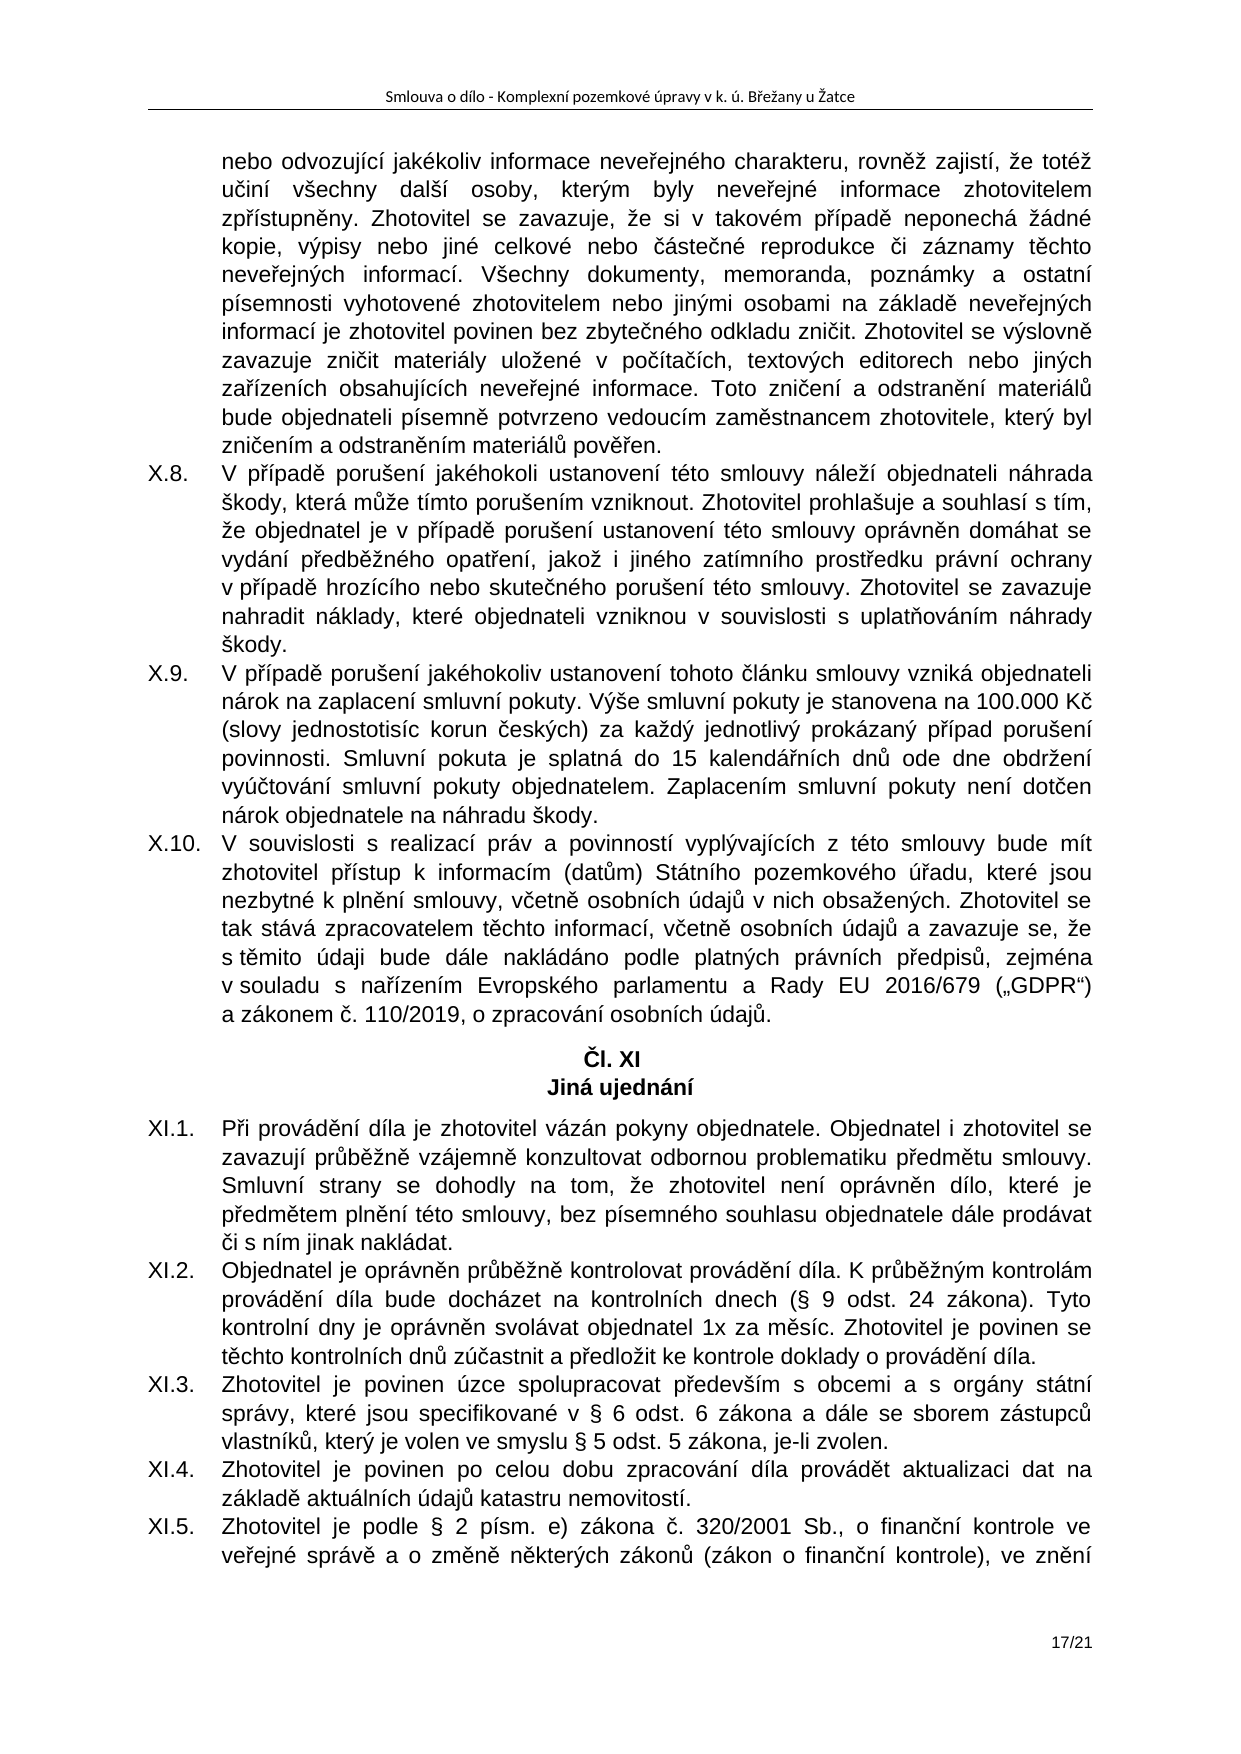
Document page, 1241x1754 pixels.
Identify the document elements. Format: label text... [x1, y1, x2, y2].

list V souvislosti s realizací práv a povinností vyplývajících z této smlouvy bude mít zhotovitel přístup k informacím (datům) Státního pozemkového úřadu, které jsou nezbytné k plnění smlouvy, včetně osobních údajů v nich obsažených. Zhotovitel se tak stává zpracovatelem těchto informací, včetně osobních údajů a zavazuje se, že s těmito údaji bude dále nakládáno podle platných právních předpisů, zejména v souladu s nařízením Evropského parlamentu a Rady EU 2016/679 („GDPR“) a zákonem č. 110/2019, o zpracování osobních údajů. [148, 830, 1093, 1027]
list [148, 148, 1093, 458]
list V případě porušení jakéhokoliv ustanovení tohoto článku smlouvy vzniká objednateli nárok na zaplacení smluvní pokuty. Výše smluvní pokuty je stanovena na 100.000 Kč (slovy jednostotisíc korun českých) za každý jednotlivý prokázaný případ porušení povinnosti. Smluvní pokuta je splatná do 15 kalendářních dnů ode dne obdržení vyúčtování smluvní pokuty objednatelem. Zaplacením smluvní pokuty není dotčen nárok objednatele na náhradu škody. [148, 659, 1093, 828]
text Jiná ujednání [148, 1046, 1093, 1101]
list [148, 1513, 1093, 1568]
list Zhotovitel je povinen úzce spolupracovat především s obcemi a s orgány státní správy, které jsou specifikované v § 6 odst. 6 zákona a dále se sborem zástupců vlastníků, který je volen ve smyslu § 5 odst. 5 zákona, je-li zvolen. [148, 1371, 1093, 1454]
list Zhotovitel je povinen po celou dobu zpracování díla provádět aktualizaci dat na základě aktuálních údajů katastru nemovitostí. [148, 1456, 1093, 1511]
list V případě porušení jakéhokoli ustanovení této smlouvy náleží objednateli náhrada škody, která může tímto porušením vzniknout. Zhotovitel prohlašuje a souhlasí s tím, že objednatel je v případě porušení ustanovení této smlouvy oprávněn domáhat se vydání předběžného opatření, jakož i jiného zatímního prostředku právní ochrany v případě hrozícího nebo skutečného porušení této smlouvy. Zhotovitel se zavazuje nahradit náklady, které objednateli vzniknou v souvislosti s uplatňováním náhrady škody. [148, 460, 1093, 657]
list Objednatel je oprávněn průběžně kontrolovat provádění díla. K průběžným kontrolám provádění díla bude docházet na kontrolních dnech (§ 9 odst. 24 zákona). Tyto kontrolní dny je oprávněn svolávat objednatel 1x za měsíc. Zhotovitel je povinen se těchto kontrolních dnů zúčastnit a předložit ke kontrole doklady o provádění díla. [148, 1257, 1093, 1369]
list Při provádění díla je zhotovitel vázán pokyny objednatele. Objednatel i zhotovitel se zavazují průběžně vzájemně konzultovat odbornou problematiku předmětu smlouvy. Smluvní strany se dohodly na tom, že zhotovitel není oprávněn dílo, které je předmětem plnění této smlouvy, bez písemného souhlasu objednatele dále prodávat či s ním jinak nakládat. [148, 1115, 1093, 1255]
